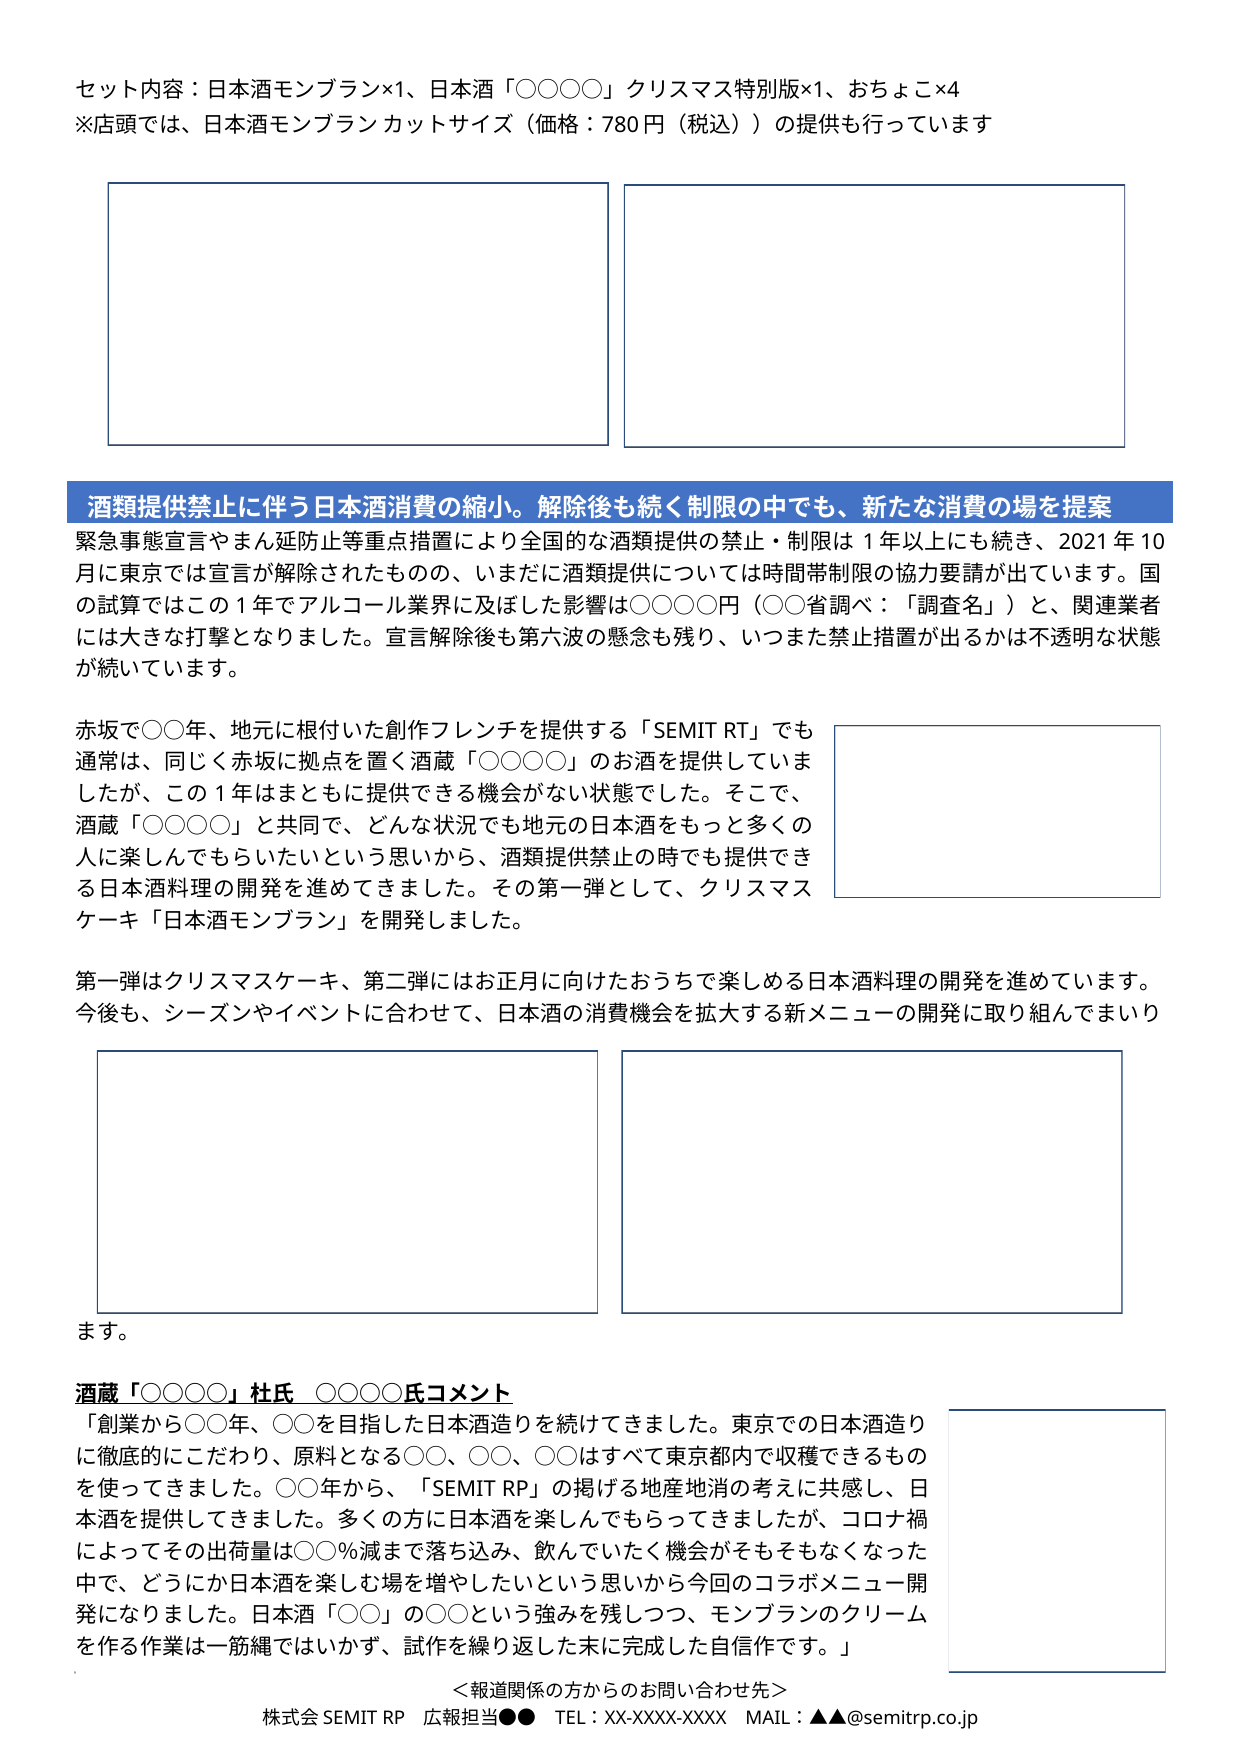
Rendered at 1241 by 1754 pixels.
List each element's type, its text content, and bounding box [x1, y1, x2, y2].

picture [623, 184, 1126, 448]
text 「創業から○○年、○○を目指した日本酒造りを続けてきました。東京での日本酒造りに徹底的にこだわり、原料となる○○、○○、○○はすべて東京都内で収穫できるものを使ってきました。○○年から、「SEMIT RP」の掲げる地産地消の考えに共感し、日本酒を提供してきました。多くの方に日本酒を楽しんでもらってきましたが、コロナ禍によってその出荷量は○○％減まで落ち込み、飲んでいたく機会がそもそもなくなった中で、どうにか日本酒を楽しむ場を増やしたいという思いから今回のコラボメニュー開発になりました。日本酒「○○」の○○という強みを残しつつ、モンブランのクリームを作る作業は一筋縄ではいかず、試作を繰り返した末に完成した自信作です。」 [75, 1407, 1165, 1661]
picture [621, 1050, 1123, 1314]
text ※店頭では、日本酒モンブラン カットサイズ（価格：780円（税込））の提供も行っています [75, 107, 1165, 138]
text 酒類提供禁止に伴う日本酒消費の縮小。解除後も続く制限の中でも、新たな消費の場を提案 [67, 481, 1173, 523]
picture [96, 1050, 598, 1314]
text セット内容：日本酒モンブラン×1、日本酒「○○○○」クリスマス特別版×1、おちょこ×4 [75, 72, 1165, 104]
text 酒蔵「○○○○」杜氏 ○○○○氏コメント [75, 1376, 1165, 1407]
picture [107, 182, 609, 446]
picture [948, 1409, 1166, 1673]
text 緊急事態宣言やまん延防止等重点措置により全国的な酒類提供の禁止・制限は1年以上にも続き、2021年10月に東京では宣言が解除されたものの、いまだに酒類提供については時間帯制限の協力要請が出ています。国の試算ではこの1年でアルコール業界に及ぼした影響は○○○○円（○○省調べ：「調査名」）と、関連業者には大きな打撃となりました。宣言解除後も第六波の懸念も残り、いつまた禁止措置が出るかは不透明な状態が続いています。 [75, 524, 1165, 683]
picture [834, 725, 1161, 898]
text 赤坂で○○年、地元に根付いた創作フレンチを提供する「SEMIT RT」でも通常は、同じく赤坂に拠点を置く酒蔵「○○○○」のお酒を提供していましたが、この1年はまともに提供できる機会がない状態でした。そこで、酒蔵「○○○○」と共同で、どんな状況でも地元の日本酒をもっと多くの人に楽しんでもらいたいという思いから、酒類提供禁止の時でも提供できる日本酒料理の開発を進めてきました。その第一弾として、クリスマスケーキ「日本酒モンブラン」を開発しました。 [75, 713, 1165, 934]
